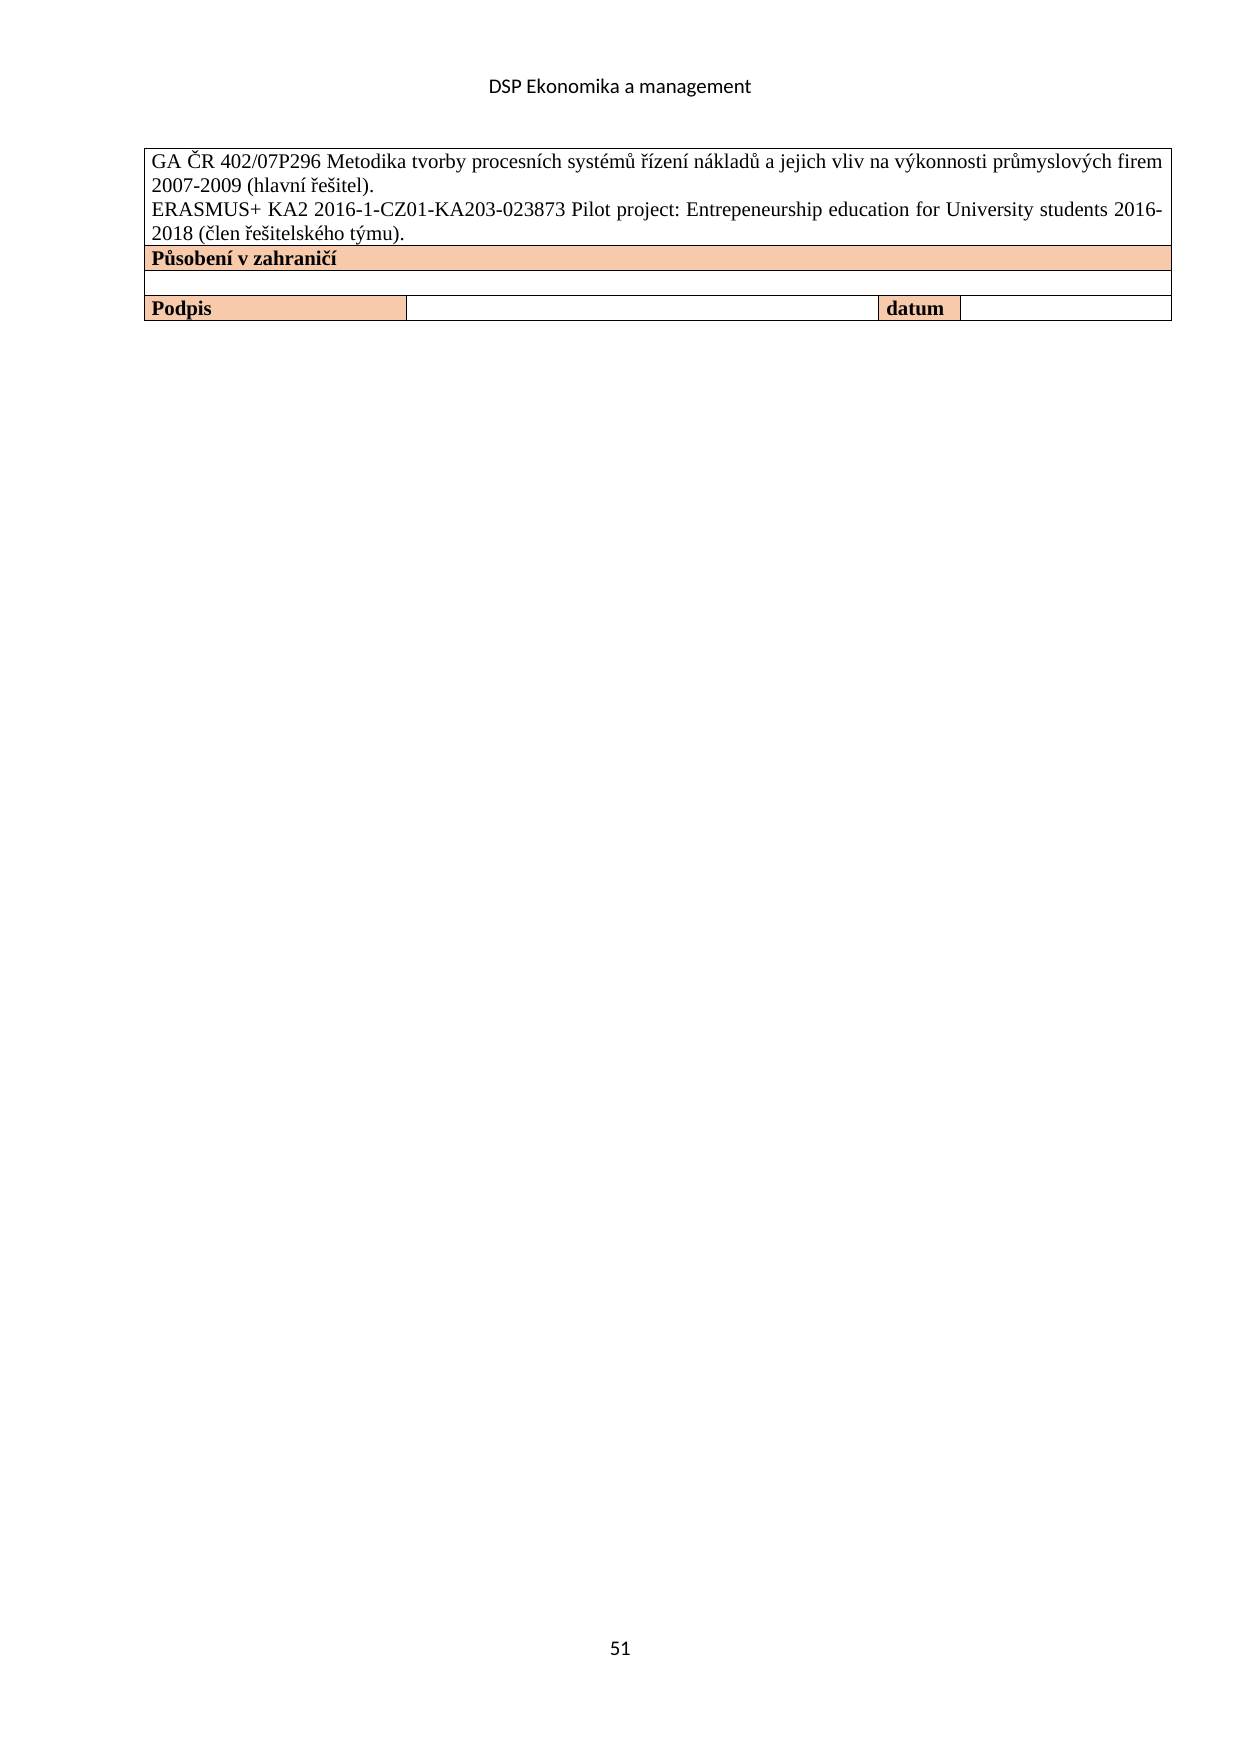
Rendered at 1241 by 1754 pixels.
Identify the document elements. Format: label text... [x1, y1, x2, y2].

table_cell [961, 296, 1171, 320]
table_cell Působení v zahraničí [145, 246, 1171, 270]
table_cell [145, 271, 1171, 295]
table_cell datum [879, 296, 960, 320]
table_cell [145, 149, 1171, 245]
table_cell [407, 296, 878, 320]
table_cell Podpis [145, 296, 406, 320]
